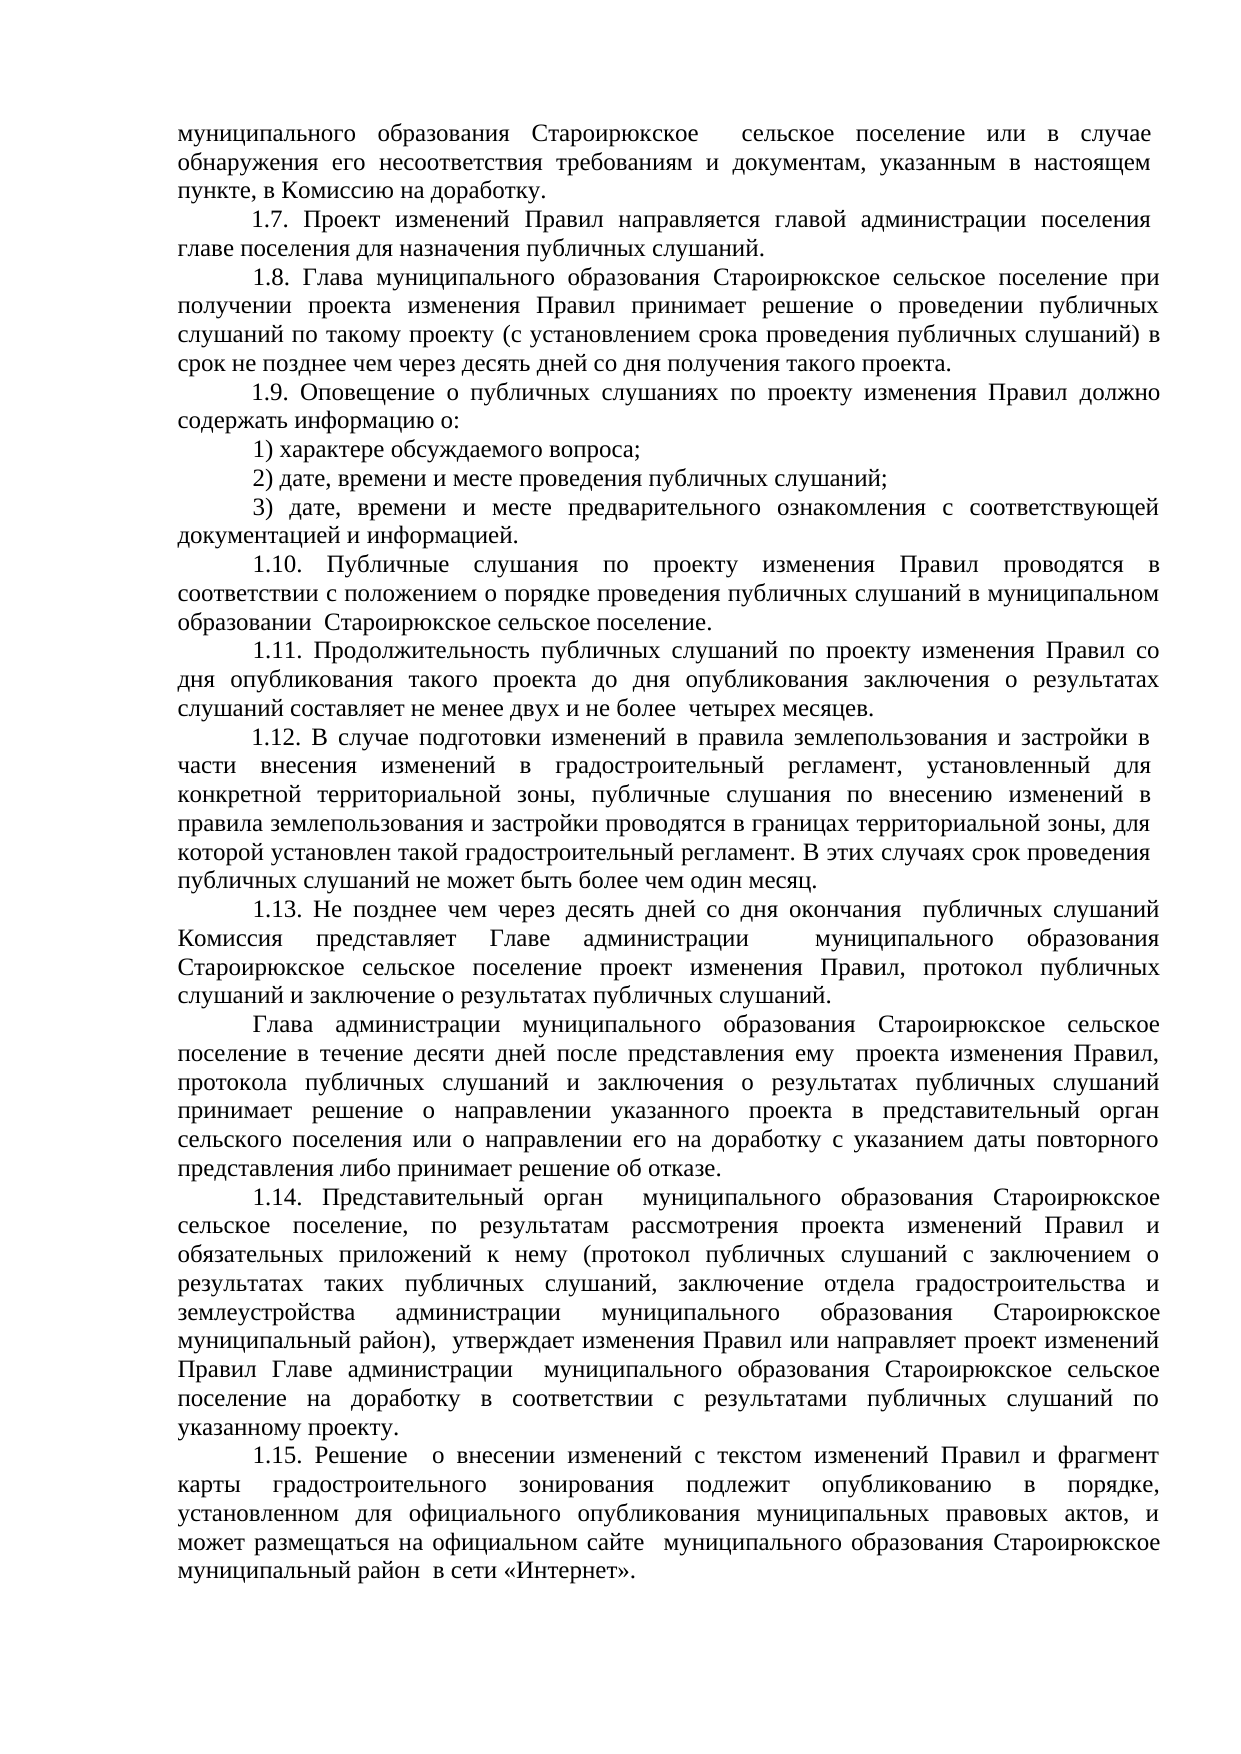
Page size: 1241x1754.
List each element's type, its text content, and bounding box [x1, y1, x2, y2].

text 1) характере обсуждаемого вопроса; [177, 434, 1160, 463]
text 1.13. Не позднее чем через десять дней со дня окончания публичных слушаний Комиссия представляет Главе администрации муниципального образования Староирюкское сельское поселение проект изменения Правил, протокол публичных слушаний и заключение о результатах публичных слушаний. [177, 894, 1160, 1009]
text 1.15. Решение о внесении изменений с текстом изменений Правил и фрагмент карты градостроительного зонирования подлежит опубликованию в порядке, установленном для официального опубликования муниципальных правовых актов, и может размещаться на официальном сайте муниципального образования Староирюкское муниципальный район в сети «Интернет». [177, 1441, 1160, 1584]
text 2) дате, времени и месте проведения публичных слушаний; [177, 463, 1160, 492]
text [177, 118, 1152, 204]
text 1.14. Представительный орган муниципального образования Староирюкское сельское поселение, по результатам рассмотрения проекта изменений Правил и обязательных приложений к нему (протокол публичных слушаний с заключением о результатах таких публичных слушаний, заключение отдела градостроительства и землеустройства администрации муниципального образования Староирюкское муниципальный район), утверждает изменения Правил или направляет проект изменений Правил Главе администрации муниципального образования Староирюкское сельское поселение на доработку в соответствии с результатами публичных слушаний по указанному проекту. [177, 1182, 1160, 1441]
text 1.12. В случае подготовки изменений в правила землепользования и застройки в части внесения изменений в градостроительный регламент, установленный для конкретной территориальной зоны, публичные слушания по внесению изменений в правила землепользования и застройки проводятся в границах территориальной зоны, для которой установлен такой градостроительный регламент. В этих случаях срок проведения публичных слушаний не может быть более чем один месяц. [177, 722, 1152, 894]
text 1.7. Проект изменений Правил направляется главой администрации поселения главе поселения для назначения публичных слушаний. [177, 204, 1152, 262]
text 1.9. Оповещение о публичных слушаниях по проекту изменения Правил должно содержать информацию о: [177, 377, 1160, 434]
text 1.8. Глава муниципального образования Староирюкское сельское поселение при получении проекта изменения Правил принимает решение о проведении публичных слушаний по такому проекту (с установлением срока проведения публичных слушаний) в срок не позднее чем через десять дней со дня получения такого проекта. [177, 262, 1160, 377]
text 1.11. Продолжительность публичных слушаний по проекту изменения Правил со дня опубликования такого проекта до дня опубликования заключения о результатах слушаний составляет не менее двух и не более четырех месяцев. [177, 636, 1160, 722]
text 3) дате, времени и месте предварительного ознакомления с соответствующей документацией и информацией. [177, 492, 1160, 549]
text 1.10. Публичные слушания по проекту изменения Правил проводятся в соответствии с положением о порядке проведения публичных слушаний в муниципальном образовании Староирюкское сельское поселение. [177, 549, 1160, 636]
text Глава администрации муниципального образования Староирюкское сельское поселение в течение десяти дней после представления ему проекта изменения Правил, протокола публичных слушаний и заключения о результатах публичных слушаний принимает решение о направлении указанного проекта в представительный орган сельского поселения или о направлении его на доработку с указанием даты повторного представления либо принимает решение об отказе. [177, 1009, 1160, 1182]
